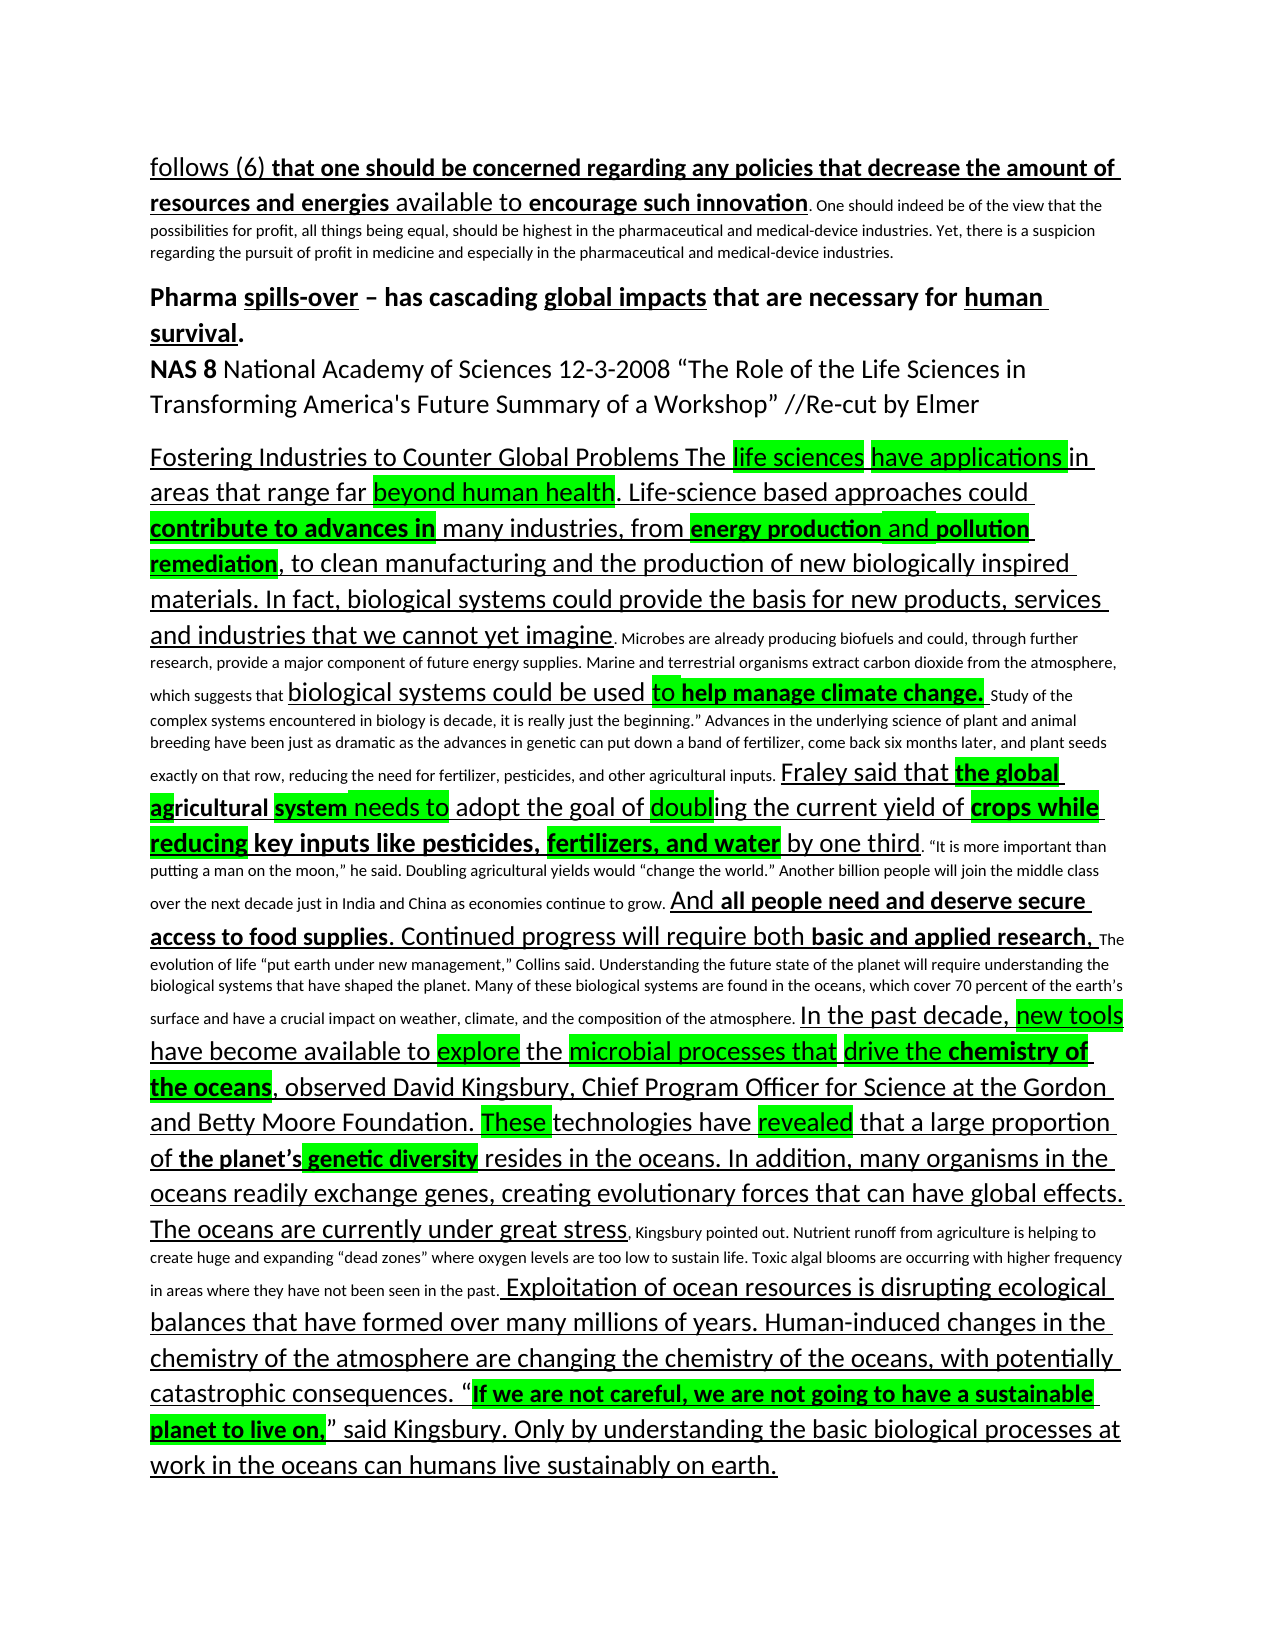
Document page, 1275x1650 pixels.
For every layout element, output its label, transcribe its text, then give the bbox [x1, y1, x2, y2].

text Fostering Industries to Counter Global Problems The life sciences have applications in areas that range far beyond human health. Life-science based approaches could contribute to advances in many industries, from energy production and pollution remediation, to clean manufacturing and the production of new biologically inspired materials. In fact, biological systems could provide the basis for new products, services and industries that we cannot yet imagine. Microbes are already producing biofuels and could, through further research, provide a major component of future energy supplies. Marine and terrestrial organisms extract carbon dioxide from the atmosphere, which suggests that biological systems could be used to help manage climate change. Study of the complex systems encountered in biology is decade, it is really just the beginning.” Advances in the underlying science of plant and animal breeding have been just as dramatic as the advances in genetic can put down a band of fertilizer, come back six months later, and plant seeds exactly on that row, reducing the need for fertilizer, pesticides, and other agricultural inputs. Fraley said that the global agricultural system needs to adopt the goal of doubling the current yield of crops while reducing key inputs like pesticides, fertilizers, and water by one third. “It is more important than putting a man on the moon,” he said. Doubling agricultural yields would “change the world.” Another billion people will join the middle class over the next decade just in India and China as economies continue to grow. And all people need and deserve secure access to food supplies. Continued progress will require both basic and applied research, The evolution of life “put earth under new management,” Collins said. Understanding the future state of the planet will require understanding the biological systems that have shaped the planet. Many of these biological systems are found in the oceans, which cover 70 percent of the earth’s surface and have a crucial impact on weather, climate, and the composition of the atmosphere. In the past decade, new tools have become available to explore the microbial processes that drive the chemistry of the oceans, observed David Kingsbury, Chief Program Officer for Science at the Gordon and Betty Moore Foundation. These technologies have revealed that a large proportion of the planet’s genetic diversity resides in the oceans. In addition, many organisms in the oceans readily exchange genes, creating evolutionary forces that can have global effects. The oceans are currently under great stress, Kingsbury pointed out. Nutrient runoff from agriculture is helping to create huge and expanding “dead zones” where oxygen levels are too low to sustain life. Toxic algal blooms are occurring with higher frequency in areas where they have not been seen in the past. Exploitation of ocean resources is disrupting ecological balances that have formed over many millions of years. Human-induced changes in the chemistry of the atmosphere are changing the chemistry of the oceans, with potentially catastrophic consequences. “If we are not careful, we are not going to have a sustainable planet to live on,” said Kingsbury. Only by understanding the basic biological processes at work in the oceans can humans live sustainably on earth. [150, 1206, 1125, 1481]
text NAS 8 National Academy of Sciences 12-3-2008 “The Role of the Life Sciences in Transforming America's Future Summary of a Workshop” //Re-cut by Elmer [150, 352, 1125, 421]
text Fostering Industries to Counter Global Problems The life sciences have applications in areas that range far beyond human health. Life-science based approaches could contribute to advances in many industries, from energy production and pollution remediation, to clean manufacturing and the production of new biologically inspired materials. In fact, biological systems could provide the basis for new products, services and industries that we cannot yet imagine. Microbes are already producing biofuels and could, through further research, provide a major component of future energy supplies. Marine and terrestrial organisms extract carbon dioxide from the atmosphere, which suggests that biological systems could be used to help manage climate change. Study of the complex systems encountered in biology is decade, it is really just the beginning.” Advances in the underlying science of plant and animal breeding have been just as dramatic as the advances in genetic can put down a band of fertilizer, come back six months later, and plant seeds exactly on that row, reducing the need for fertilizer, pesticides, and other agricultural inputs. Fraley said that the global agricultural system needs to adopt the goal of doubling the current yield of crops while reducing key inputs like pesticides, fertilizers, and water by one third. “It is more important than putting a man on the moon,” he said. Doubling agricultural yields would “change the world.” Another billion people will join the middle class over the next decade just in India and China as economies continue to grow. And all people need and deserve secure access to food supplies. Continued progress will require both basic and applied research, The evolution of life “put earth under new management,” Collins said. Understanding the future state of the planet will require understanding the biological systems that have shaped the planet. Many of these biological systems are found in the oceans, which cover 70 percent of the earth’s surface and have a crucial impact on weather, climate, and the composition of the atmosphere. In the past decade, new tools have become available to explore the microbial processes that drive the chemistry of the oceans, observed David Kingsbury, Chief Program Officer for Science at the Gordon and Betty Moore Foundation. These technologies have revealed that a large proportion of the planet’s genetic diversity resides in the oceans. In addition, many organisms in the oceans readily exchange genes, creating evolutionary forces that can have global effects. The oceans are currently under great stress, Kingsbury pointed out. Nutrient runoff from agriculture is helping to create huge and expanding “dead zones” where oxygen levels are too low to sustain life. Toxic algal blooms are occurring with higher frequency in areas where they have not been seen in the past. Exploitation of ocean resources is disrupting ecological balances that have formed over many millions of years. Human-induced changes in the chemistry of the atmosphere are changing the chemistry of the oceans, with potentially catastrophic consequences. “If we are not careful, we are not going to have a sustainable planet to live on,” said Kingsbury. Only by understanding the basic biological processes at work in the oceans can humans live sustainably on earth. [150, 440, 1125, 1205]
subtitle Pharma spills-over – has cascading global impacts that are necessary for human survival. [150, 281, 1125, 349]
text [150, 150, 1125, 262]
